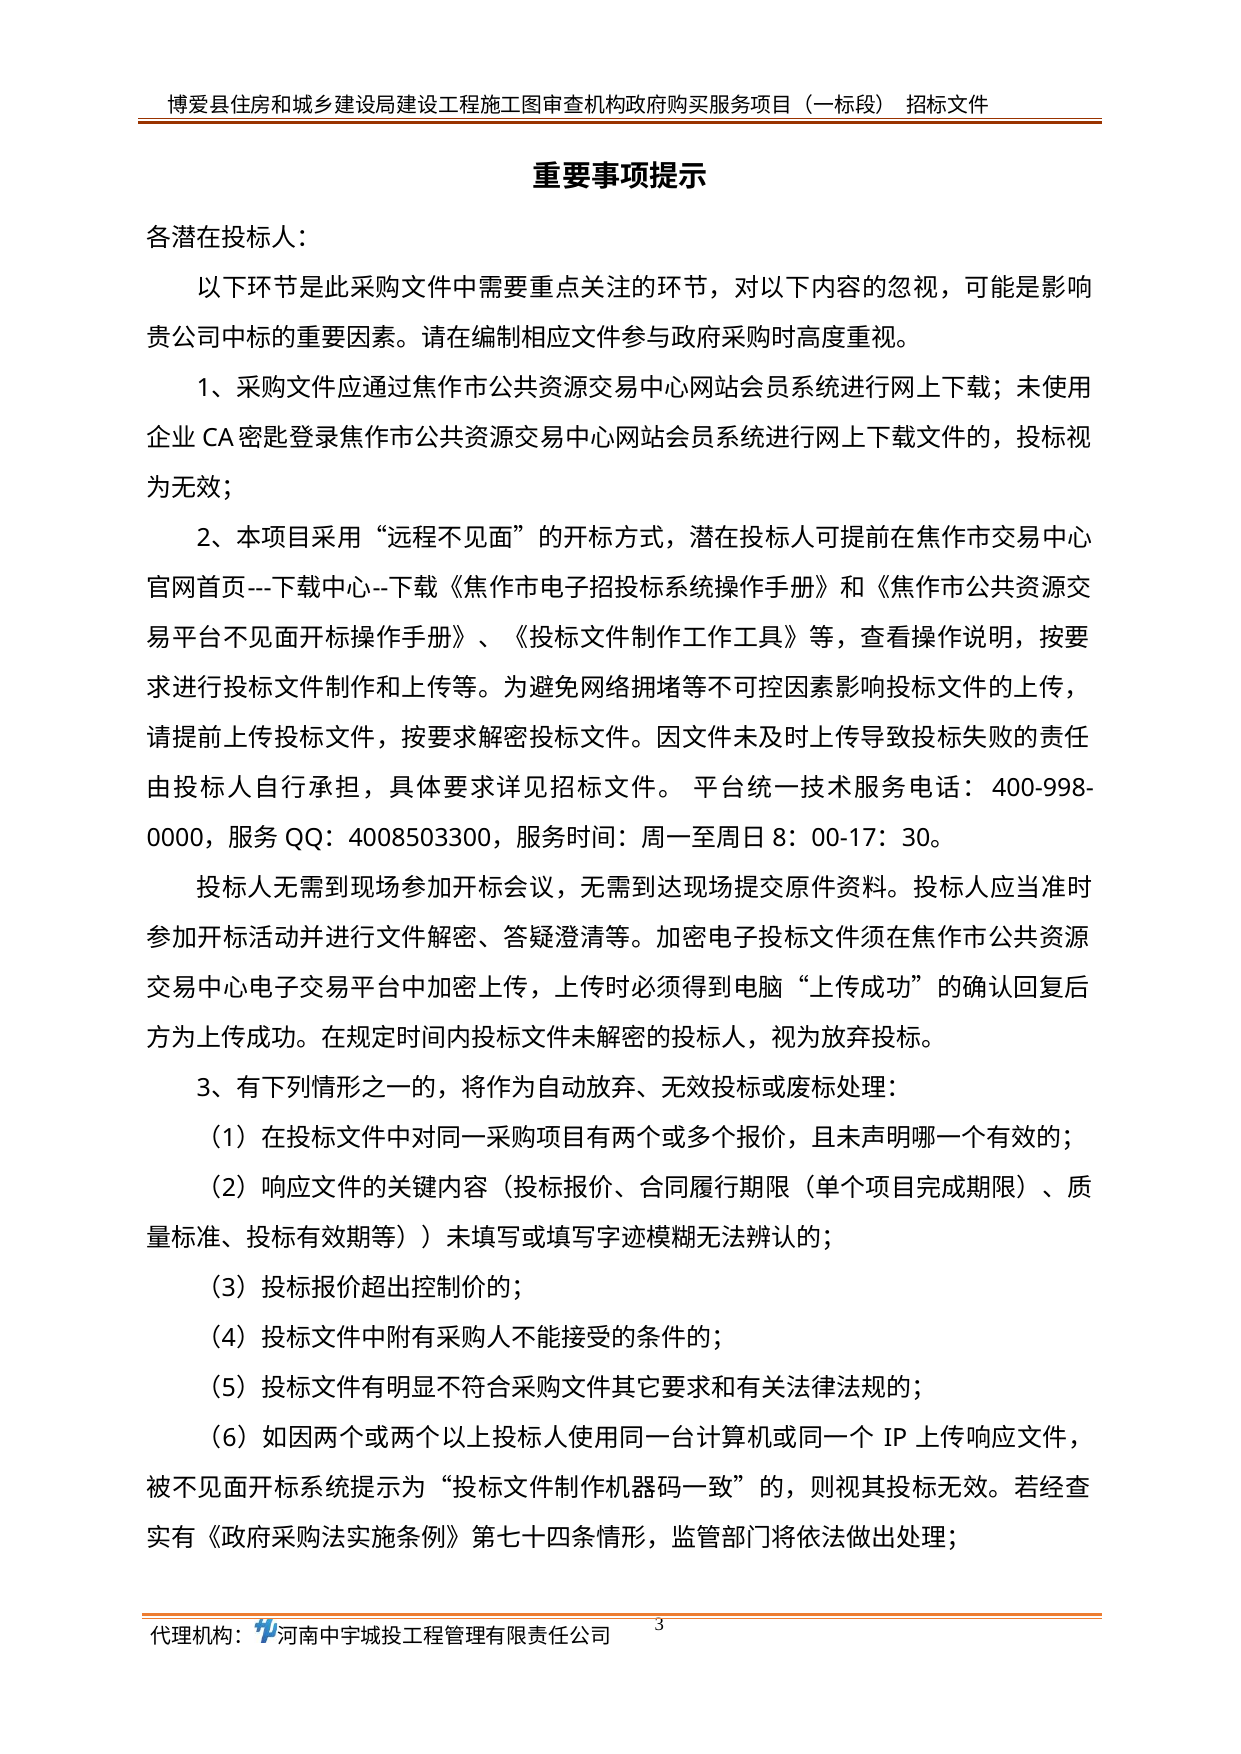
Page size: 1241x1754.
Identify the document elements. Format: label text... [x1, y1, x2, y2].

text 1、采购文件应通过焦作市公共资源交易中心网站会员系统进行网上下载；未使用企业CA密匙登录焦作市公共资源交易中心网站会员系统进行网上下载文件的，投标视为无效； [146, 357, 1094, 507]
text 各潜在投标人： [146, 207, 1094, 257]
text 3、有下列情形之一的，将作为自动放弃、无效投标或废标处理： [146, 1057, 1094, 1107]
text 重要事项提示 [146, 142, 1094, 207]
text （2）响应文件的关键内容（投标报价、合同履行期限（单个项目完成期限）、质量标准、投标有效期等））未填写或填写字迹模糊无法辨认的； [146, 1157, 1094, 1257]
text （1）在投标文件中对同一采购项目有两个或多个报价，且未声明哪一个有效的； [146, 1107, 1094, 1157]
text （6）如因两个或两个以上投标人使用同一台计算机或同一个 IP 上传响应文件，被不见面开标系统提示为“投标文件制作机器码一致”的，则视其投标无效。若经查实有《政府采购法实施条例》第七十四条情形，监管部门将依法做出处理； [146, 1407, 1094, 1557]
text （3）投标报价超出控制价的； [146, 1257, 1094, 1307]
text （4）投标文件中附有采购人不能接受的条件的； [146, 1307, 1094, 1357]
text （5）投标文件有明显不符合采购文件其它要求和有关法律法规的； [146, 1357, 1094, 1407]
text 2、本项目采用“远程不见面”的开标方式，潜在投标人可提前在焦作市交易中心官网首页---下载中心--下载《焦作市电子招投标系统操作手册》和《焦作市公共资源交易平台不见面开标操作手册》、《投标文件制作工作工具》等，查看操作说明，按要求进行投标文件制作和上传等。为避免网络拥堵等不可控因素影响投标文件的上传，请提前上传投标文件，按要求解密投标文件。因文件未及时上传导致投标失败的责任由投标人自行承担，具体要求详见招标文件。 平台统一技术服务电话：400-998-0000，服务 QQ：4008503300，服务时间：周一至周日 8：00-17：30。 [146, 507, 1094, 857]
picture [254, 1619, 278, 1643]
text 投标人无需到现场参加开标会议，无需到达现场提交原件资料。投标人应当准时参加开标活动并进行文件解密、答疑澄清等。加密电子投标文件须在焦作市公共资源交易中心电子交易平台中加密上传，上传时必须得到电脑“上传成功”的确认回复后方为上传成功。在规定时间内投标文件未解密的投标人，视为放弃投标。 [146, 857, 1094, 1057]
text 以下环节是此采购文件中需要重点关注的环节，对以下内容的忽视，可能是影响贵公司中标的重要因素。请在编制相应文件参与政府采购时高度重视。 [146, 257, 1094, 357]
